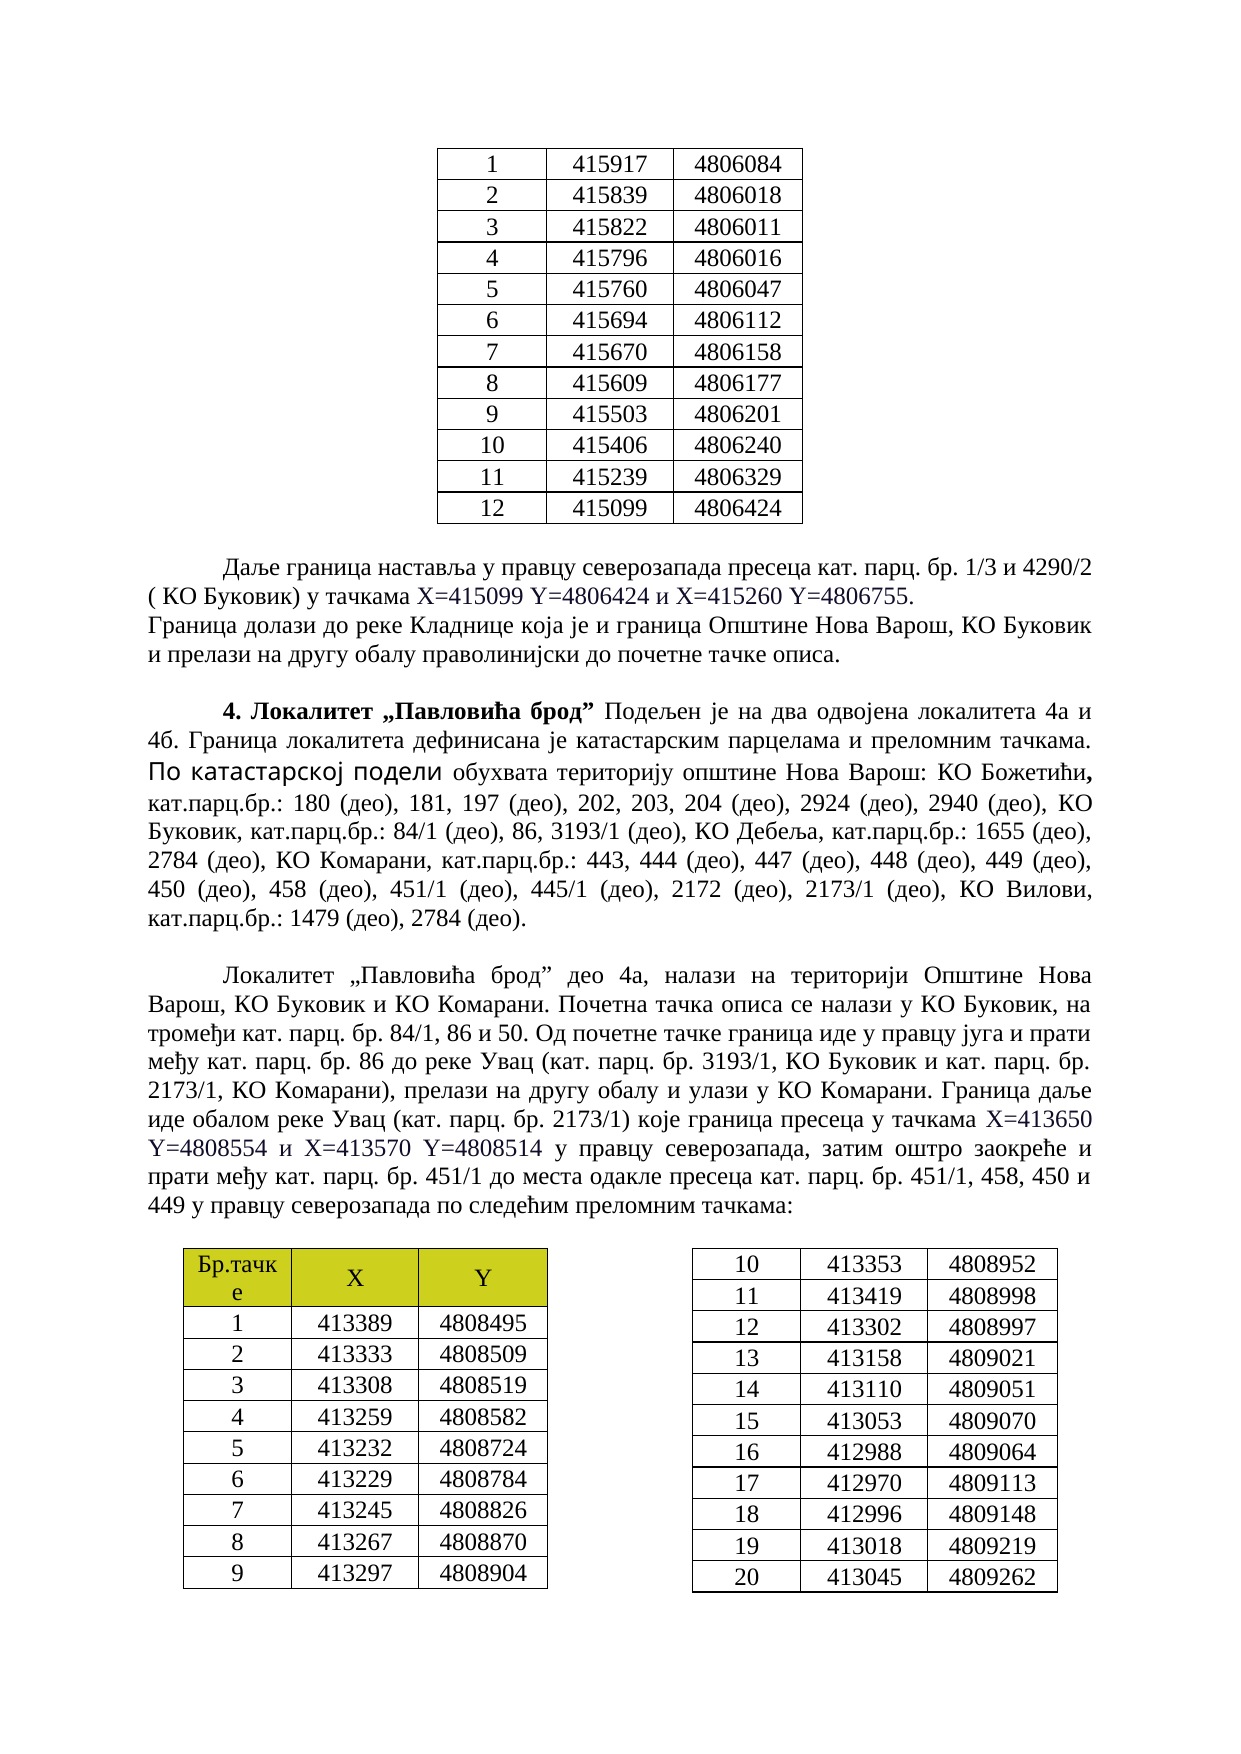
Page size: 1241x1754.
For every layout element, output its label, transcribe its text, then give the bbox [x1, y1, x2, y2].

text Граница долази до реке Кладнице која је и граница Општине Нова Варош, КО Буковик и прелази на другу обалу праволинијски до почетне тачке описа. [148, 610, 1093, 667]
table_cell 415406 [547, 430, 673, 460]
table_cell 412996 [801, 1499, 927, 1529]
table_cell 415796 [547, 243, 673, 273]
table_cell 4808904 [419, 1557, 547, 1587]
table_cell 413297 [292, 1557, 418, 1587]
table_cell 16 [693, 1436, 800, 1466]
table_cell 4809113 [928, 1468, 1057, 1498]
table_cell 413302 [801, 1311, 927, 1341]
table_cell 10 [438, 430, 546, 460]
table_cell 4806240 [674, 430, 802, 460]
table_cell 7 [184, 1495, 291, 1525]
table_cell 5 [438, 274, 546, 304]
table_cell 415760 [547, 274, 673, 304]
table_cell 4808870 [419, 1526, 547, 1556]
table_cell 413045 [801, 1561, 927, 1591]
table_cell 4806011 [674, 211, 802, 241]
table_cell 4809219 [928, 1530, 1057, 1560]
table_cell 4808582 [419, 1401, 547, 1431]
table_header Y [419, 1249, 547, 1306]
table_cell 4806329 [674, 461, 802, 491]
table_cell 412988 [801, 1436, 927, 1466]
table_header X [292, 1249, 418, 1306]
table_cell 18 [693, 1499, 800, 1529]
table_cell 415839 [547, 180, 673, 210]
table_cell 4809070 [928, 1405, 1057, 1435]
table_cell 415822 [547, 211, 673, 241]
table_cell 4806016 [674, 243, 802, 273]
table_cell 4806112 [674, 305, 802, 335]
table_cell 413389 [292, 1307, 418, 1337]
table_cell 413158 [801, 1343, 927, 1373]
table_cell 415609 [547, 368, 673, 398]
table_cell 8 [184, 1526, 291, 1556]
table_cell 4808826 [419, 1495, 547, 1525]
table_cell 4806018 [674, 180, 802, 210]
table_cell 11 [438, 461, 546, 491]
table_cell 13 [693, 1343, 800, 1373]
text 4. Локалитет „Павловића бродˮ Подељен је на два одвојена локалитета 4а и 4б. Граница локалитета дефинисана је катастарским парцелама и преломним тачкама. По катастарској подели обухвата територију општине Нова Варош: КО Божетићи, кат.парц.бр.: 180 (део), 181, 197 (део), 202, 203, 204 (део), 2924 (део), 2940 (део), КО Буковик, кат.парц.бр.: 84/1 (део), 86, 3193/1 (део), КО Дебеља, кат.парц.бр.: 1655 (део), 2784 (део), КО Комарани, кат.парц.бр.: 443, 444 (део), 447 (део), 448 (део), 449 (део), 450 (део), 458 (део), 451/1 (део), 445/1 (део), 2172 (део), 2173/1 (део), КО Вилови, кат.парц.бр.: 1479 (део), 2784 (део). [148, 696, 1093, 931]
table_cell 12 [693, 1311, 800, 1341]
table_cell 4809148 [928, 1499, 1057, 1529]
table_cell 2 [184, 1339, 291, 1369]
table_cell 4809051 [928, 1374, 1057, 1404]
table_cell 415503 [547, 399, 673, 429]
table_cell 4806201 [674, 399, 802, 429]
table_cell 6 [184, 1464, 291, 1494]
table_cell 415670 [547, 336, 673, 366]
table_cell 413353 [801, 1249, 927, 1279]
table_cell 415917 [547, 149, 673, 179]
table_cell 3 [184, 1370, 291, 1400]
table_cell 4808519 [419, 1370, 547, 1400]
table_cell 4808784 [419, 1464, 547, 1494]
table_cell 12 [438, 493, 546, 523]
text Даље граница наставља у правцу северозапада пресеца кат. парц. бр. 1/3 и 4290/2 ( КО Буковик) у тачкама X=415099 Y=4806424 и X=415260 Y=4806755. [148, 552, 1093, 610]
table_cell 4806177 [674, 368, 802, 398]
table_cell 4809021 [928, 1343, 1057, 1373]
table_cell 413333 [292, 1339, 418, 1369]
table_cell 4808997 [928, 1311, 1057, 1341]
table_cell 5 [184, 1432, 291, 1462]
table_cell 9 [438, 399, 546, 429]
table_cell 4 [184, 1401, 291, 1431]
table_cell 15 [693, 1405, 800, 1435]
table_cell 4806158 [674, 336, 802, 366]
table_cell 4808724 [419, 1432, 547, 1462]
table_cell 14 [693, 1374, 800, 1404]
table_cell 3 [438, 211, 546, 241]
table_cell 413018 [801, 1530, 927, 1560]
table_cell 413419 [801, 1280, 927, 1310]
table_cell 413229 [292, 1464, 418, 1494]
table_cell 1 [184, 1307, 291, 1337]
table_cell 4808952 [928, 1249, 1057, 1279]
table_cell 19 [693, 1530, 800, 1560]
table_cell 413232 [292, 1432, 418, 1462]
table_cell 6 [438, 305, 546, 335]
table_cell 413267 [292, 1526, 418, 1556]
table_cell 1 [438, 149, 546, 179]
table_cell 11 [693, 1280, 800, 1310]
table_cell 4809262 [928, 1561, 1057, 1591]
table_cell 412970 [801, 1468, 927, 1498]
table_cell 413053 [801, 1405, 927, 1435]
table_header Бр.тачке [184, 1249, 291, 1306]
table_cell 413245 [292, 1495, 418, 1525]
table_cell 17 [693, 1468, 800, 1498]
table_cell 2 [438, 180, 546, 210]
table_cell 415239 [547, 461, 673, 491]
table_cell 4809064 [928, 1436, 1057, 1466]
table_cell 8 [438, 368, 546, 398]
table_cell 413110 [801, 1374, 927, 1404]
table_cell 10 [693, 1249, 800, 1279]
table_cell 413308 [292, 1370, 418, 1400]
table_cell 4806047 [674, 274, 802, 304]
table_cell 4808998 [928, 1280, 1057, 1310]
text Локалитет „Павловића бродˮ део 4а, налази на територији Општине Нова Варош, КО Буковик и КО Комарани. Почетна тачка описа се налази у КО Буковик, на тромеђи кат. парц. бр. 84/1, 86 и 50. Од почетне тачке граница иде у правцу југа и прати међу кат. парц. бр. 86 до реке Увац (кат. парц. бр. 3193/1, КО Буковик и кат. парц. бр. 2173/1, КО Комарани), прелази на другу обалу и улази у КО Комарани. Граница даље иде обалом реке Увац (кат. парц. бр. 2173/1) које граница пресеца у тачкама X=413650 Y=4808554 и X=413570 Y=4808514 у правцу северозапада, затим оштро заокреће и прати међу кат. парц. бр. 451/1 до места одакле пресеца кат. парц. бр. 451/1, 458, 450 и 449 у правцу северозапада по следећим преломним тачкама: [148, 960, 1093, 1219]
table_cell 4808495 [419, 1307, 547, 1337]
table_cell 413259 [292, 1401, 418, 1431]
table_cell 9 [184, 1557, 291, 1587]
table_cell 7 [438, 336, 546, 366]
table_cell 415694 [547, 305, 673, 335]
table_cell 4806084 [674, 149, 802, 179]
table_cell 4808509 [419, 1339, 547, 1369]
table_cell 4806424 [674, 493, 802, 523]
table_cell 20 [693, 1561, 800, 1591]
table_cell 415099 [547, 493, 673, 523]
table_cell 4 [438, 243, 546, 273]
